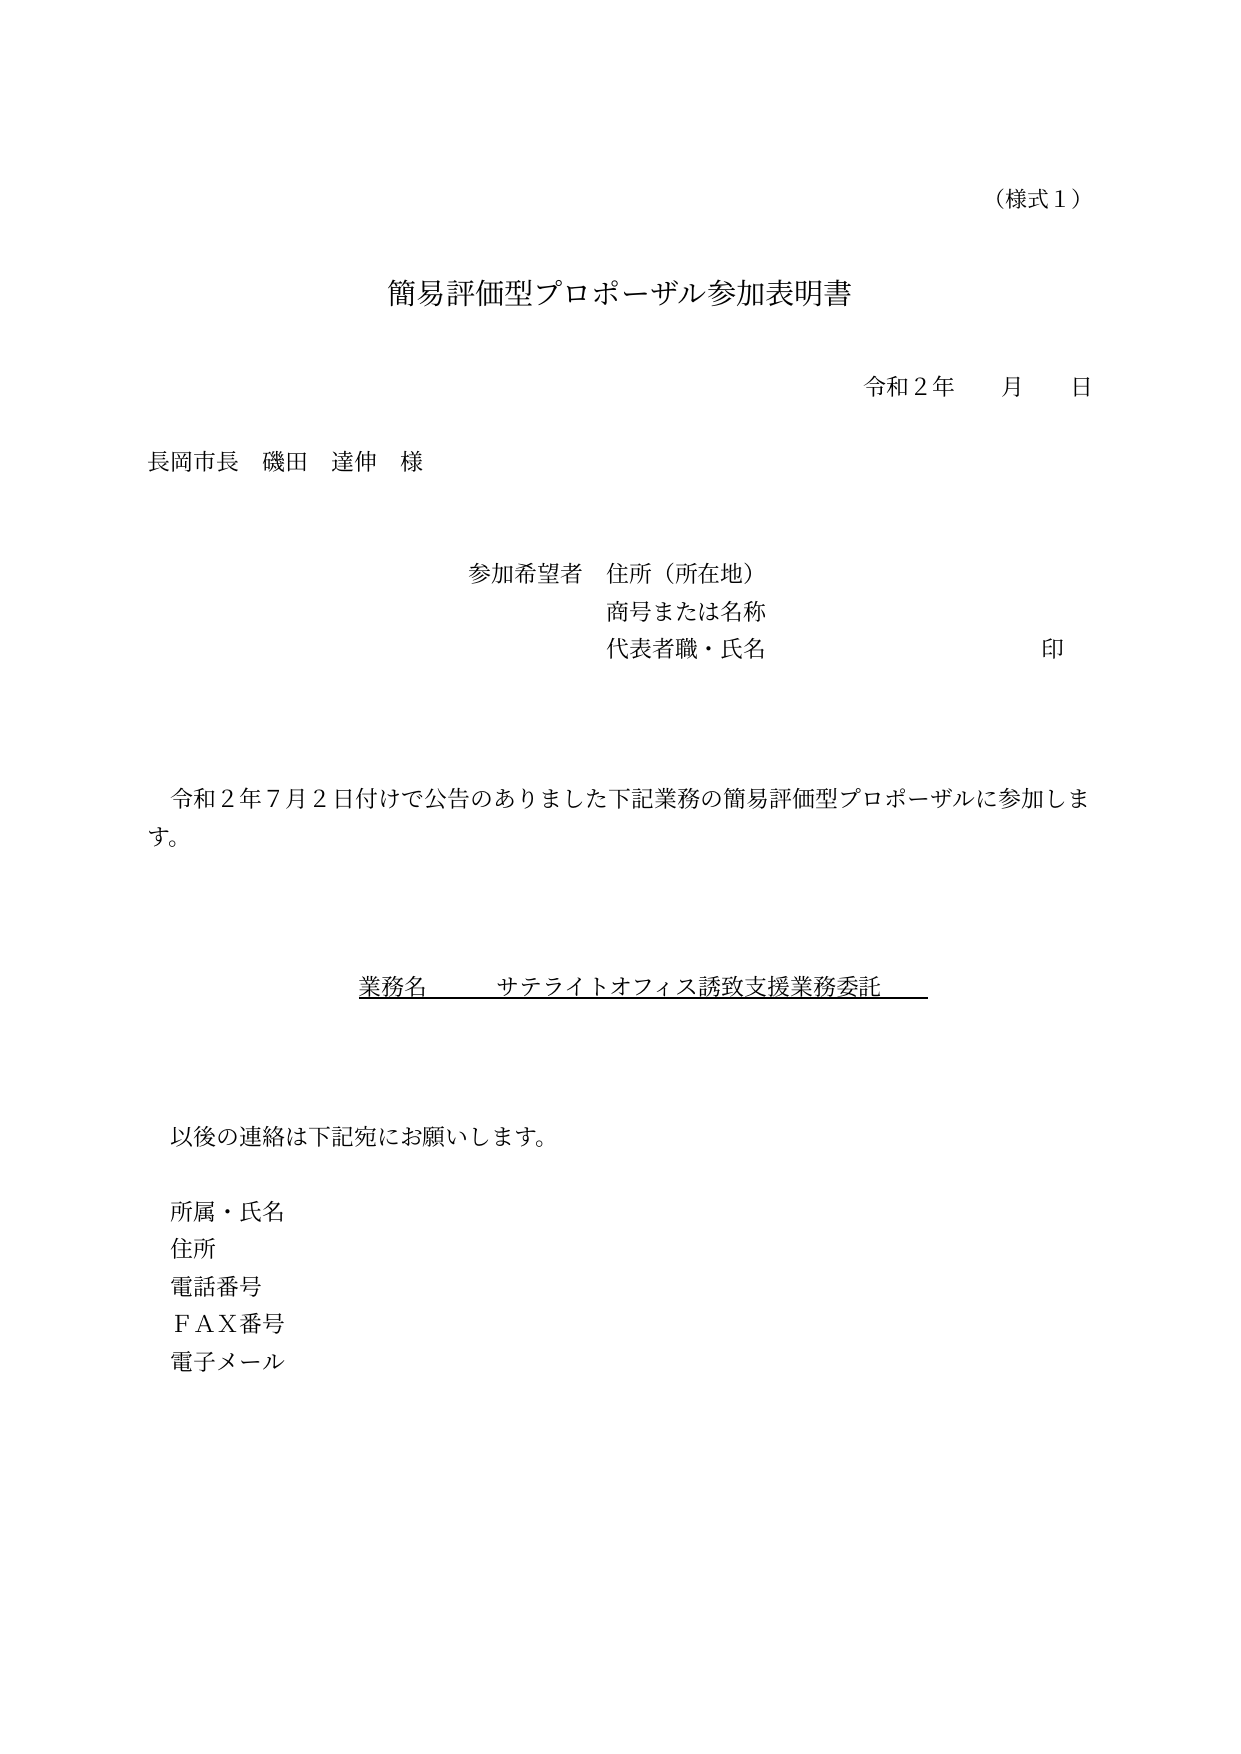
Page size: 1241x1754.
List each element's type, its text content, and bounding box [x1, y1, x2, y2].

text 令和２年 月 日 [148, 367, 1092, 404]
text 長岡市長 磯田 達伸 様 [148, 442, 1092, 479]
text 代表者職・氏名 印 [148, 629, 1092, 667]
text 業務名 サテライトオフィス誘致支援業務委託 [148, 967, 1092, 1004]
text 住所 [148, 1229, 1092, 1267]
text 以後の連絡は下記宛にお願いします。 [148, 1117, 1092, 1154]
text 参加希望者 住所（所在地） [148, 554, 1092, 592]
text 簡易評価型プロポーザル参加表明書 [148, 254, 1092, 329]
text 電話番号 [148, 1267, 1092, 1304]
text 商号または名称 [148, 592, 1092, 629]
text （様式１） [148, 179, 1092, 217]
text 所属・氏名 [148, 1192, 1092, 1229]
text 令和２年７月２日付けで公告のありました下記業務の簡易評価型プロポーザルに参加します。 [148, 779, 1092, 854]
text 電子メール [148, 1342, 1092, 1379]
text ＦＡＸ番号 [148, 1304, 1092, 1342]
